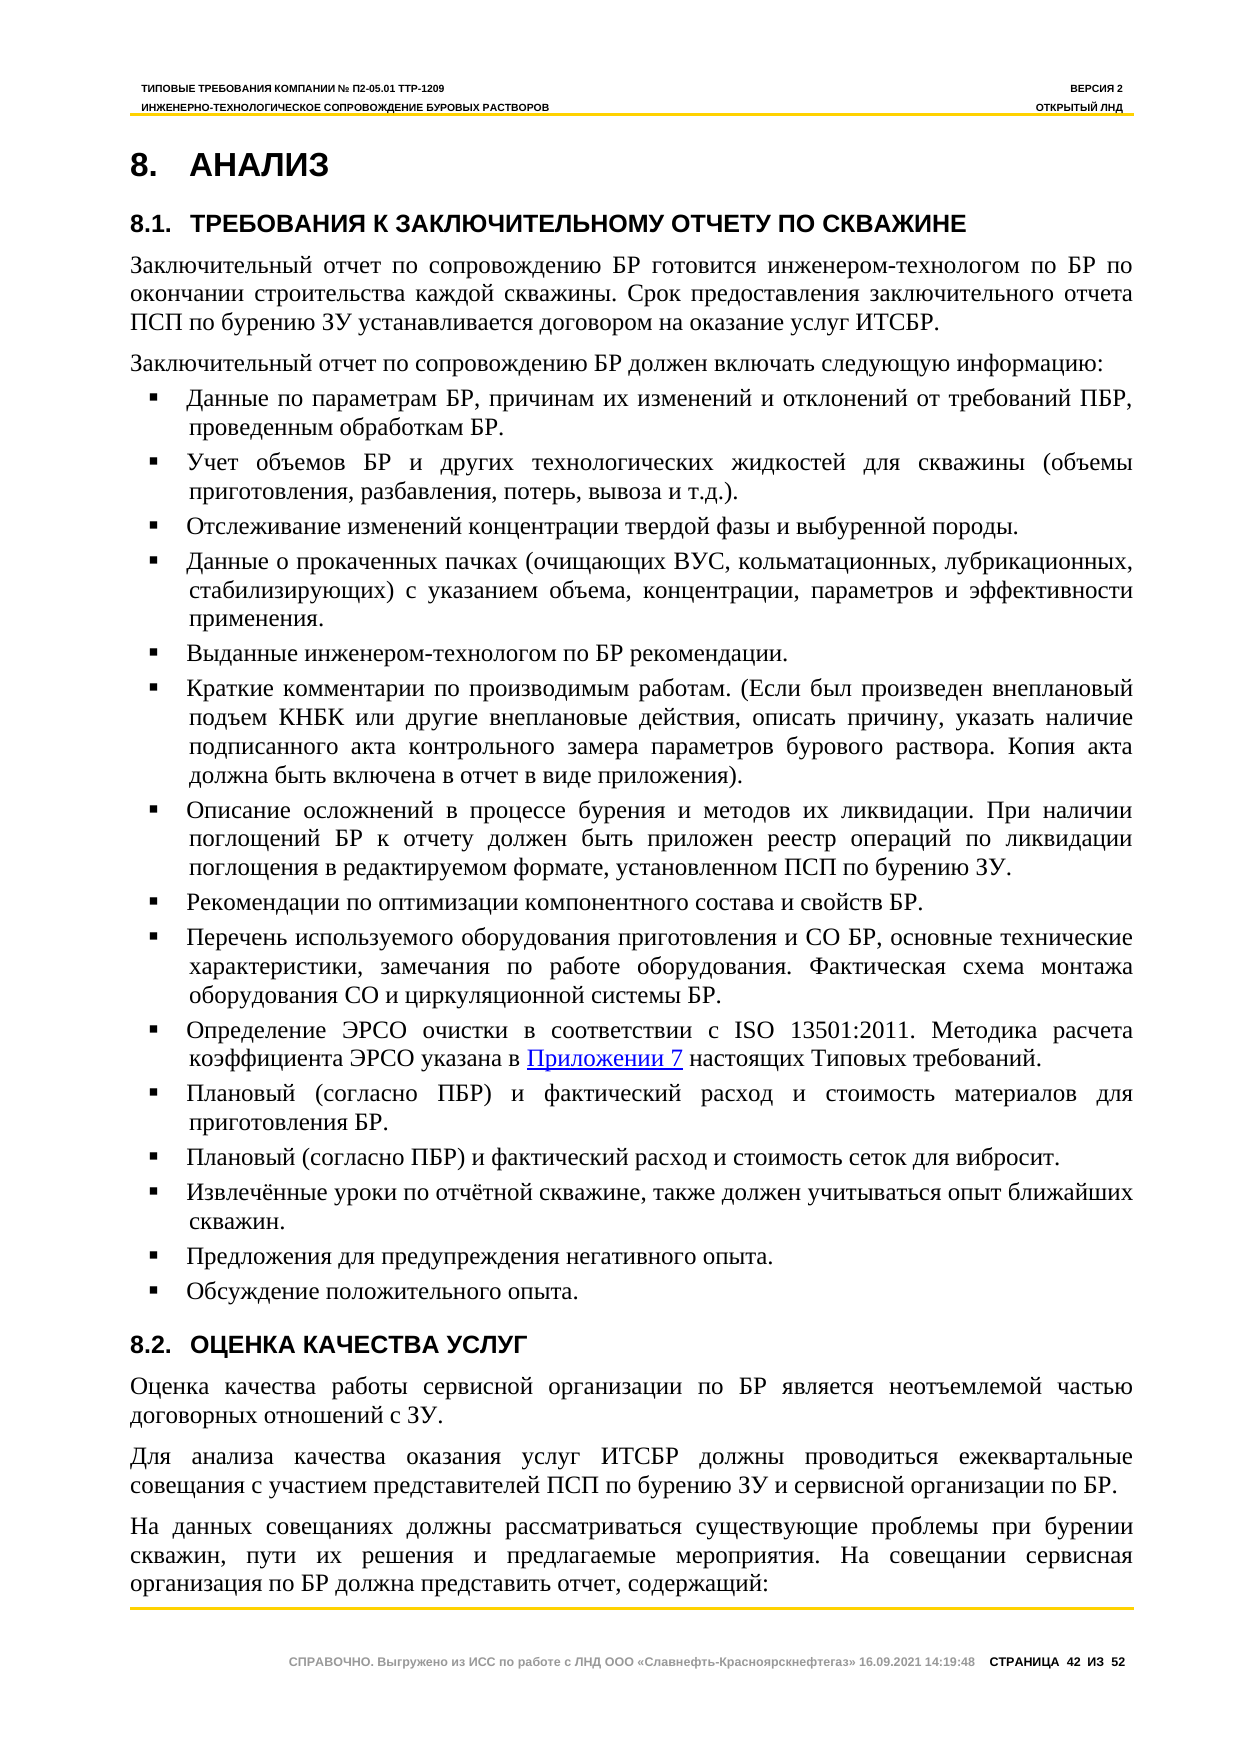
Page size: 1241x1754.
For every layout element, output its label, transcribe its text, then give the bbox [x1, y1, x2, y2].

list Обсуждение положительного опыта. [148, 1276, 1134, 1305]
text Для анализа качества оказания услуг ИТСБР должны проводиться ежеквартальные совещания с участием представителей ПСП по бурению ЗУ и сервисной организации по БР. [130, 1441, 1134, 1498]
list Плановый (согласно ПБР) и фактический расход и стоимость сеток для вибросит. [148, 1142, 1134, 1171]
list Описание осложнений в процессе бурения и методов их ликвидации. При наличии поглощений БР к отчету должен быть приложен реестр операций по ликвидации поглощения в редактируемом формате, установленном ПСП по бурению ЗУ. [148, 795, 1134, 881]
text ОЦЕНКА КАЧЕСТВА УСЛУГ [130, 1330, 1134, 1358]
list Рекомендации по оптимизации компонентного состава и свойств БР. [148, 887, 1134, 916]
list Извлечённые уроки по отчётной скважине, также должен учитываться опыт ближайших скважин. [148, 1177, 1134, 1235]
list Данные о прокаченных пачках (очищающих ВУС, кольматационных, лубрикационных, стабилизирующих) с указанием объема, концентрации, параметров и эффективности применения. [148, 546, 1134, 632]
text На данных совещаниях должны рассматриваться существующие проблемы при бурении скважин, пути их решения и предлагаемые мероприятия. На совещании сервисная организация по БР должна представить отчет, содержащий: [130, 1511, 1134, 1597]
list Определение ЭРСО очистки в соответствии с ISO 13501:2011. Методика расчета коэффициента ЭРСО указана в Приложении 7 настоящих Типовых требований. [148, 1015, 1134, 1072]
text Заключительный отчет по сопровождению БР должен включать следующую информацию: [130, 348, 1134, 377]
list Плановый (согласно ПБР) и фактический расход и стоимость материалов для приготовления БР. [148, 1078, 1134, 1136]
list Данные по параметрам БР, причинам их изменений и отклонений от требований ПБР, проведенным обработкам БР. [148, 383, 1134, 441]
text ТРЕБОВАНИЯ К ЗАКЛЮЧИТЕЛЬНОМУ ОТЧЕТУ ПО СКВАЖИНЕ [130, 208, 1134, 237]
list Отслеживание изменений концентрации твердой фазы и выбуренной породы. [148, 511, 1134, 540]
list Выданные инженером-технологом по БР рекомендации. [148, 638, 1134, 667]
text Заключительный отчет по сопровождению БР готовится инженером-технологом по БР по окончании строительства каждой скважины. Срок предоставления заключительного отчета ПСП по бурению ЗУ устанавливается договором на оказание услуг ИТСБР. [130, 250, 1134, 336]
text Оценка качества работы сервисной организации по БР является неотъемлемой частью договорных отношений с ЗУ. [130, 1371, 1134, 1428]
text АНАЛИЗ [130, 145, 1134, 183]
list Перечень используемого оборудования приготовления и СО БР, основные технические характеристики, замечания по работе оборудования. Фактическая схема монтажа оборудования СО и циркуляционной системы БР. [148, 922, 1134, 1008]
list Краткие комментарии по производимым работам. (Если был произведен внеплановый подъем КНБК или другие внеплановые действия, описать причину, указать наличие подписанного акта контрольного замера параметров бурового раствора. Копия акта должна быть включена в отчет в виде приложения). [148, 673, 1134, 788]
list Предложения для предупреждения негативного опыта. [148, 1241, 1134, 1270]
list Учет объемов БР и других технологических жидкостей для скважины (объемы приготовления, разбавления, потерь, вывоза и т.д.). [148, 447, 1134, 505]
